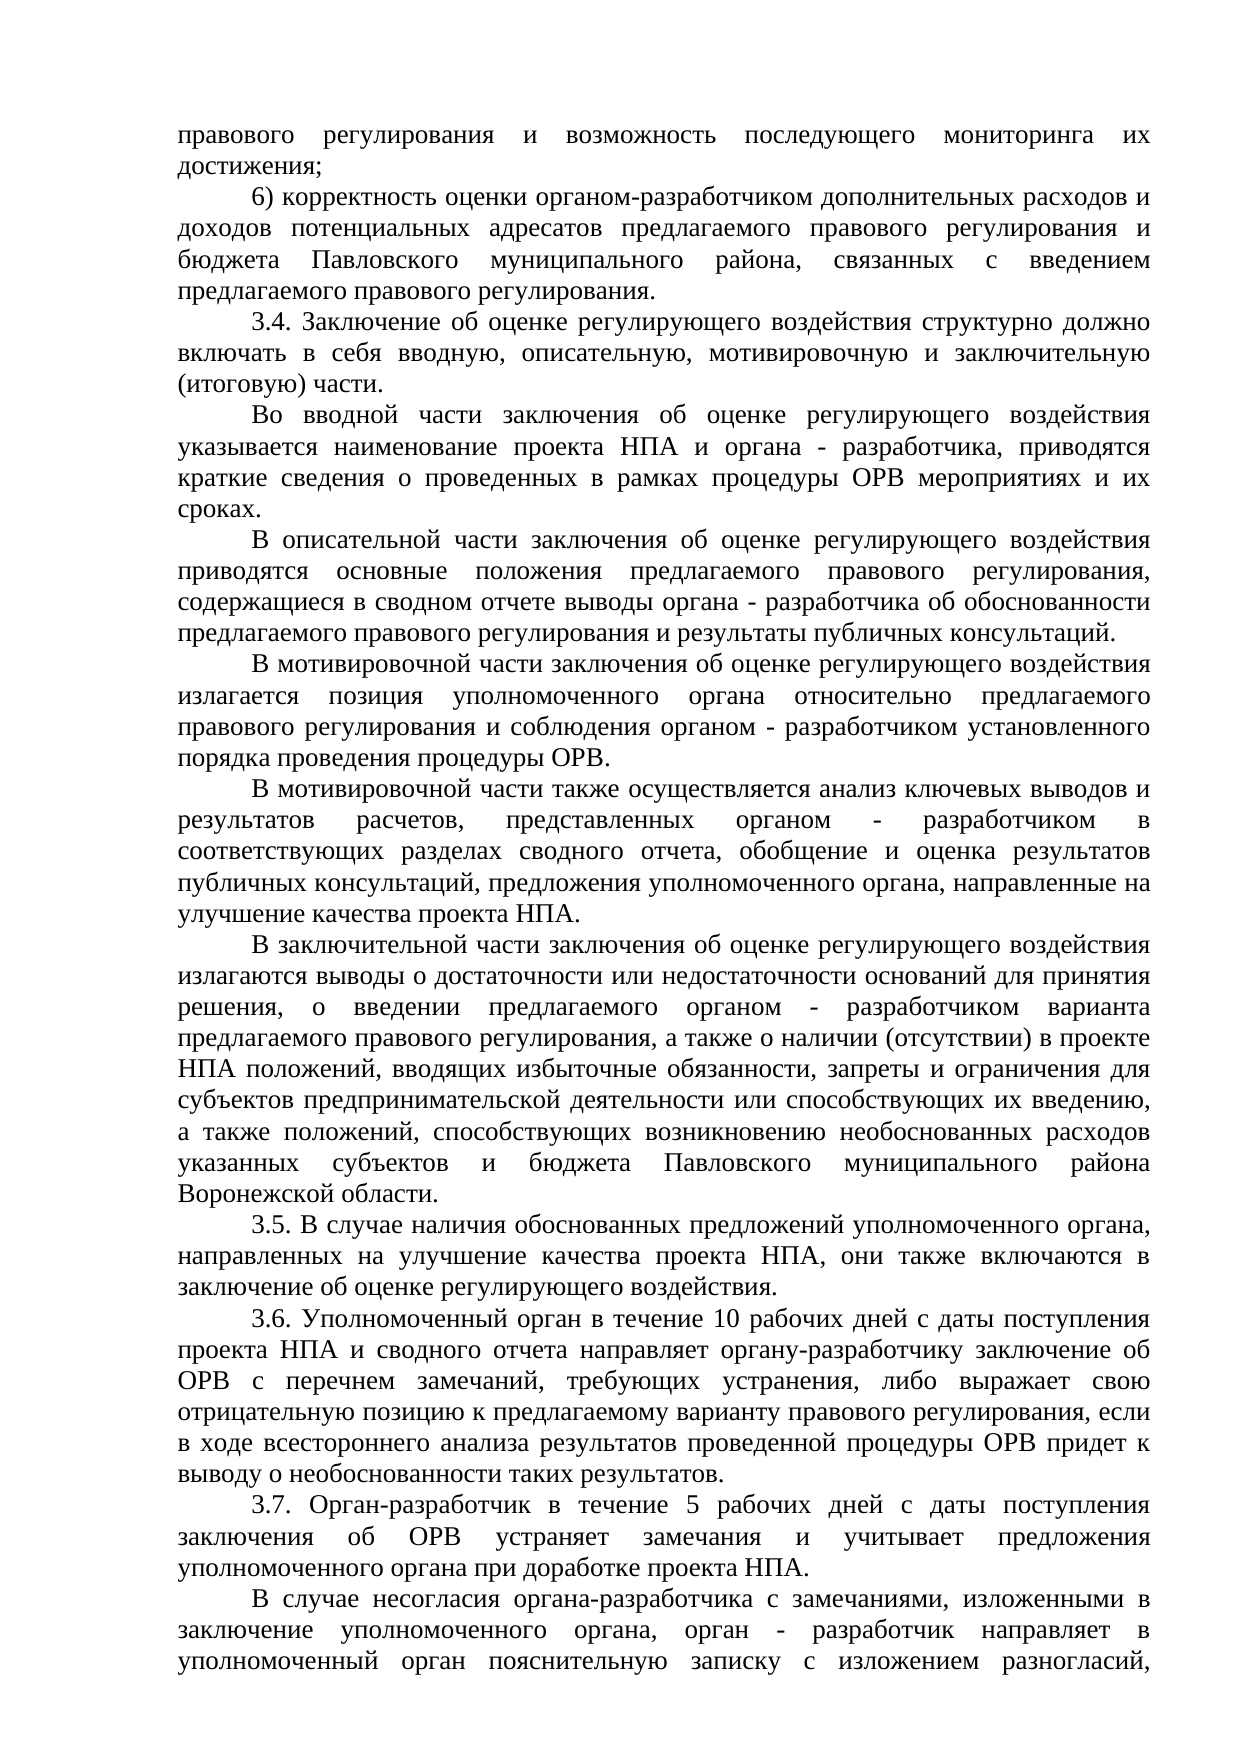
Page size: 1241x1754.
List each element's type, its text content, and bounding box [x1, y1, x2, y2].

text 3.6. Уполномоченный орган в течение 10 рабочих дней с даты поступления проекта НПА и сводного отчета направляет органу-разработчику заключение об ОРВ с перечнем замечаний, требующих устранения, либо выражает свою отрицательную позицию к предлагаемому варианту правового регулирования, если в ходе всестороннего анализа результатов проведенной процедуры ОРВ придет к выводу о необоснованности таких результатов. [177, 1302, 1152, 1488]
text В мотивировочной части также осуществляется анализ ключевых выводов и результатов расчетов, представленных органом - разработчиком в соответствующих разделах сводного отчета, обобщение и оценка результатов публичных консультаций, предложения уполномоченного органа, направленные на улучшение качества проекта НПА. [177, 772, 1152, 928]
text 6) корректность оценки органом-разработчиком дополнительных расходов и доходов потенциальных адресатов предлагаемого правового регулирования и бюджета Павловского муниципального района, связанных с введением предлагаемого правового регулирования. [177, 180, 1152, 305]
text 3.4. Заключение об оценке регулирующего воздействия структурно должно включать в себя вводную, описательную, мотивировочную и заключительную (итоговую) части. [177, 305, 1152, 398]
text В мотивировочной части заключения об оценке регулирующего воздействия излагается позиция уполномоченного органа относительно предлагаемого правового регулирования и соблюдения органом - разработчиком установленного порядка проведения процедуры ОРВ. [177, 648, 1152, 772]
text Во вводной части заключения об оценке регулирующего воздействия указывается наименование проекта НПА и органа - разработчика, приводятся краткие сведения о проведенных в рамках процедуры ОРВ мероприятиях и их сроках. [177, 398, 1152, 523]
text 3.7. Орган-разработчик в течение 5 рабочих дней с даты поступления заключения об ОРВ устраняет замечания и учитывает предложения уполномоченного органа при доработке проекта НПА. [177, 1488, 1152, 1582]
text 3.5. В случае наличия обоснованных предложений уполномоченного органа, направленных на улучшение качества проекта НПА, они также включаются в заключение об оценке регулирующего воздействия. [177, 1208, 1152, 1302]
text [177, 1582, 1152, 1675]
text В заключительной части заключения об оценке регулирующего воздействия излагаются выводы о достаточности или недостаточности оснований для принятия решения, о введении предлагаемого органом - разработчиком варианта предлагаемого правового регулирования, а также о наличии (отсутствии) в проекте НПА положений, вводящих избыточные обязанности, запреты и ограничения для субъектов предпринимательской деятельности или способствующих их введению, а также положений, способствующих возникновению необоснованных расходов указанных субъектов и бюджета Павловского муниципального района Воронежской области. [177, 928, 1152, 1208]
text В описательной части заключения об оценке регулирующего воздействия приводятся основные положения предлагаемого правового регулирования, содержащиеся в сводном отчете выводы органа - разработчика об обоснованности предлагаемого правового регулирования и результаты публичных консультаций. [177, 523, 1152, 648]
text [177, 118, 1152, 180]
